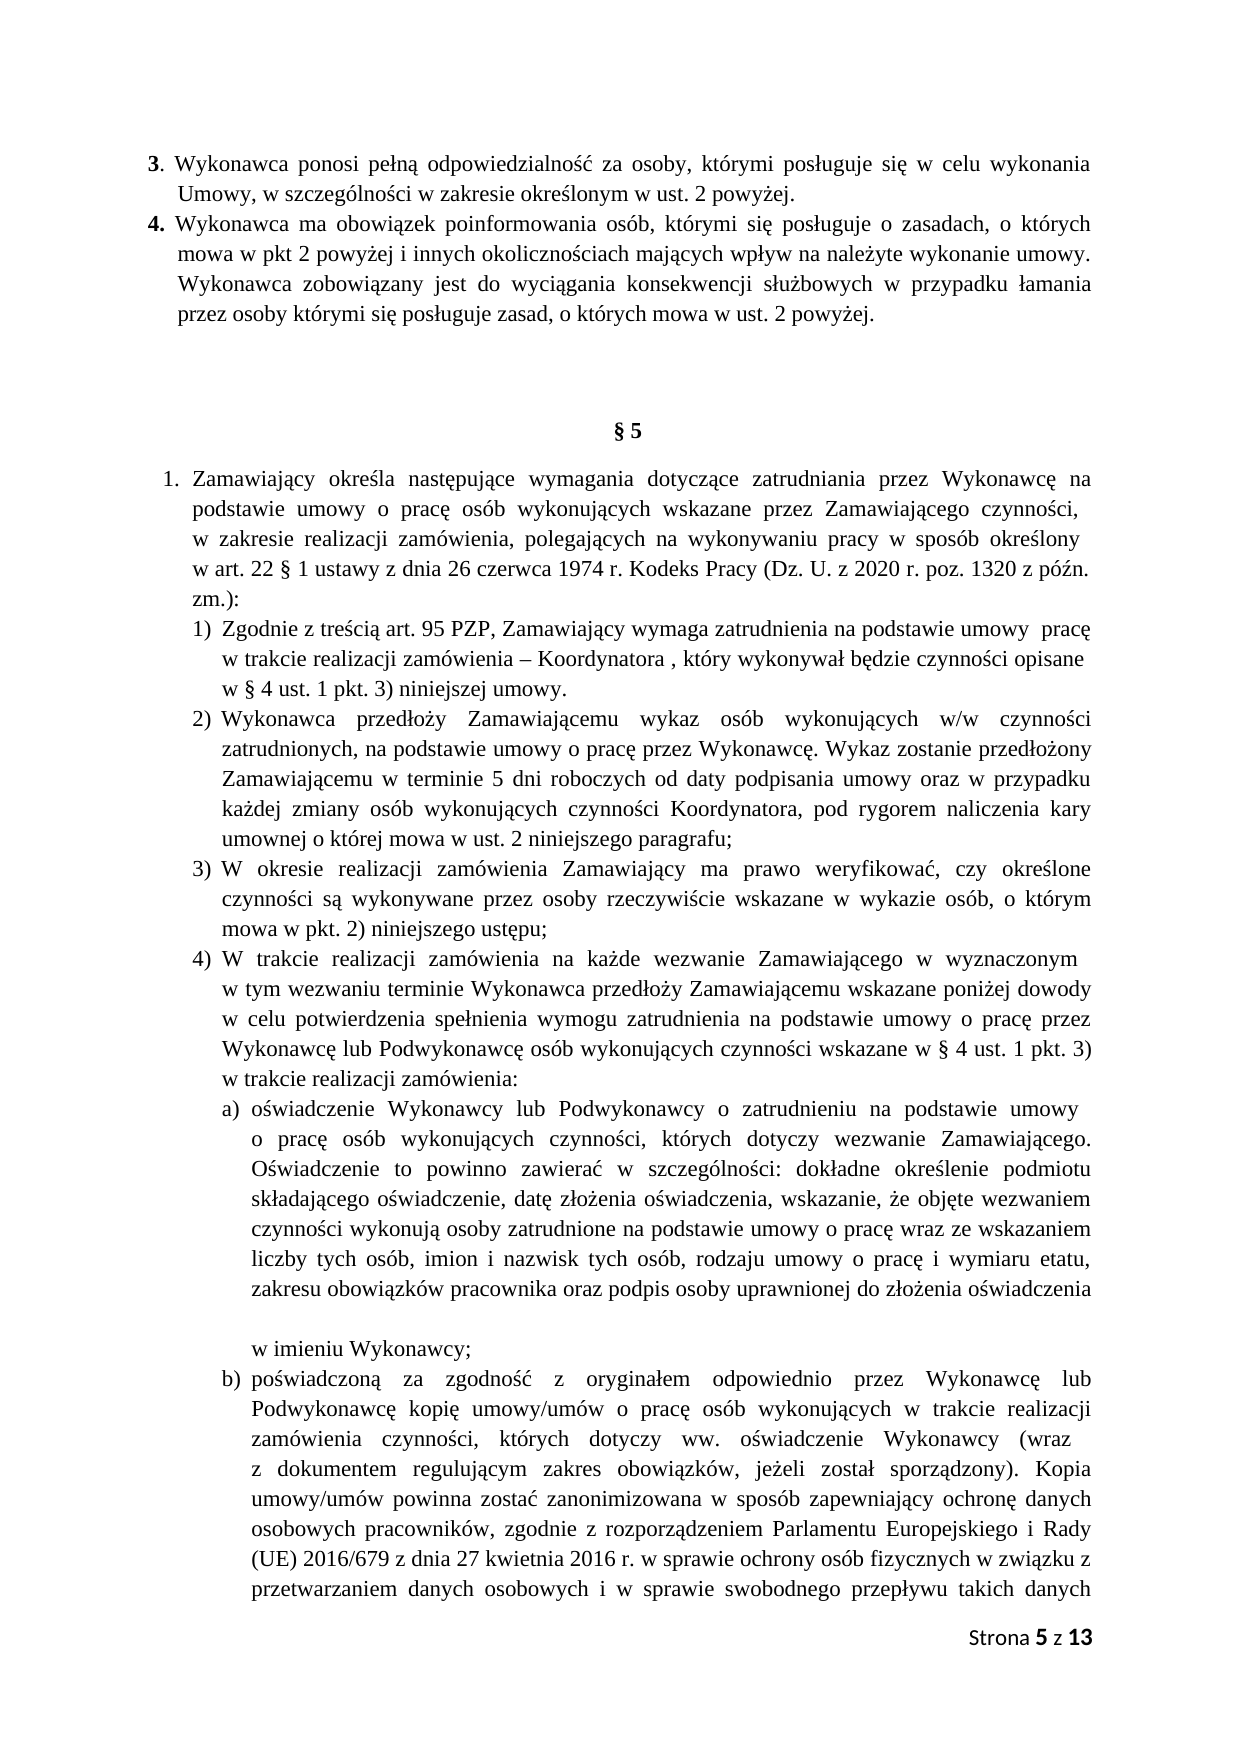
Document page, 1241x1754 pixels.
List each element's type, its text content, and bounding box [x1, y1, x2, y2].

list Zgodnie z treścią art. 95 PZP, Zamawiający wymaga zatrudnienia na podstawie umowy pracę w trakcie realizacji zamówienia – Koordynatora , który wykonywał będzie czynności opisane w § 4 ust. 1 pkt. 3) niniejszej umowy. [192, 612, 1092, 702]
list 4. Wykonawca ma obowiązek poinformowania osób, którymi się posługuje o zasadach, o których mowa w pkt 2 powyżej i innych okolicznościach mających wpływ na należyte wykonanie umowy. Wykonawca zobowiązany jest do wyciągania konsekwencji służbowych w przypadku łamania przez osoby którymi się posługuje zasad, o których mowa w ust. 2 powyżej. [148, 208, 1092, 328]
list W okresie realizacji zamówienia Zamawiający ma prawo weryfikować, czy określone czynności są wykonywane przez osoby rzeczywiście wskazane w wykazie osób, o którym mowa w pkt. 2) niniejszego ustępu; [192, 852, 1092, 942]
list 3. Wykonawca ponosi pełną odpowiedzialność za osoby, którymi posługuje się w celu wykonania Umowy, w szczególności w zakresie określonym w ust. 2 powyżej. [148, 148, 1092, 208]
list W trakcie realizacji zamówienia na każde wezwanie Zamawiającego w wyznaczonym w tym wezwaniu terminie Wykonawca przedłoży Zamawiającemu wskazane poniżej dowody w celu potwierdzenia spełnienia wymogu zatrudnienia na podstawie umowy o pracę przez Wykonawcę lub Podwykonawcę osób wykonujących czynności wskazane w § 4 ust. 1 pkt. 3) w trakcie realizacji zamówienia: [192, 942, 1092, 1092]
list Zamawiający określa następujące wymagania dotyczące zatrudniania przez Wykonawcę na podstawie umowy o pracę osób wykonujących wskazane przez Zamawiającego czynności, w zakresie realizacji zamówienia, polegających na wykonywaniu pracy w sposób określony w art. 22 § 1 ustawy z dnia 26 czerwca 1974 r. Kodeks Pracy (Dz. U. z 2020 r. poz. 1320 z późn. zm.): [162, 462, 1092, 612]
list Wykonawca przedłoży Zamawiającemu wykaz osób wykonujących w/w czynności zatrudnionych, na podstawie umowy o pracę przez Wykonawcę. Wykaz zostanie przedłożony Zamawiającemu w terminie 5 dni roboczych od daty podpisania umowy oraz w przypadku każdej zmiany osób wykonujących czynności Koordynatora, pod rygorem naliczenia kary umownej o której mowa w ust. 2 niniejszego paragrafu; [192, 702, 1092, 852]
list oświadczenie Wykonawcy lub Podwykonawcy o zatrudnieniu na podstawie umowy o pracę osób wykonujących czynności, których dotyczy wezwanie Zamawiającego. Oświadczenie to powinno zawierać w szczególności: dokładne określenie podmiotu składającego oświadczenie, datę złożenia oświadczenia, wskazanie, że objęte wezwaniem czynności wykonują osoby zatrudnione na podstawie umowy o pracę wraz ze wskazaniem liczby tych osób, imion i nazwisk tych osób, rodzaju umowy o pracę i wymiaru etatu, zakresu obowiązków pracownika oraz podpis osoby uprawnionej do złożenia oświadczenia w imieniu Wykonawcy; [222, 1092, 1092, 1362]
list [222, 1362, 1092, 1602]
text § 5 [162, 417, 1092, 443]
